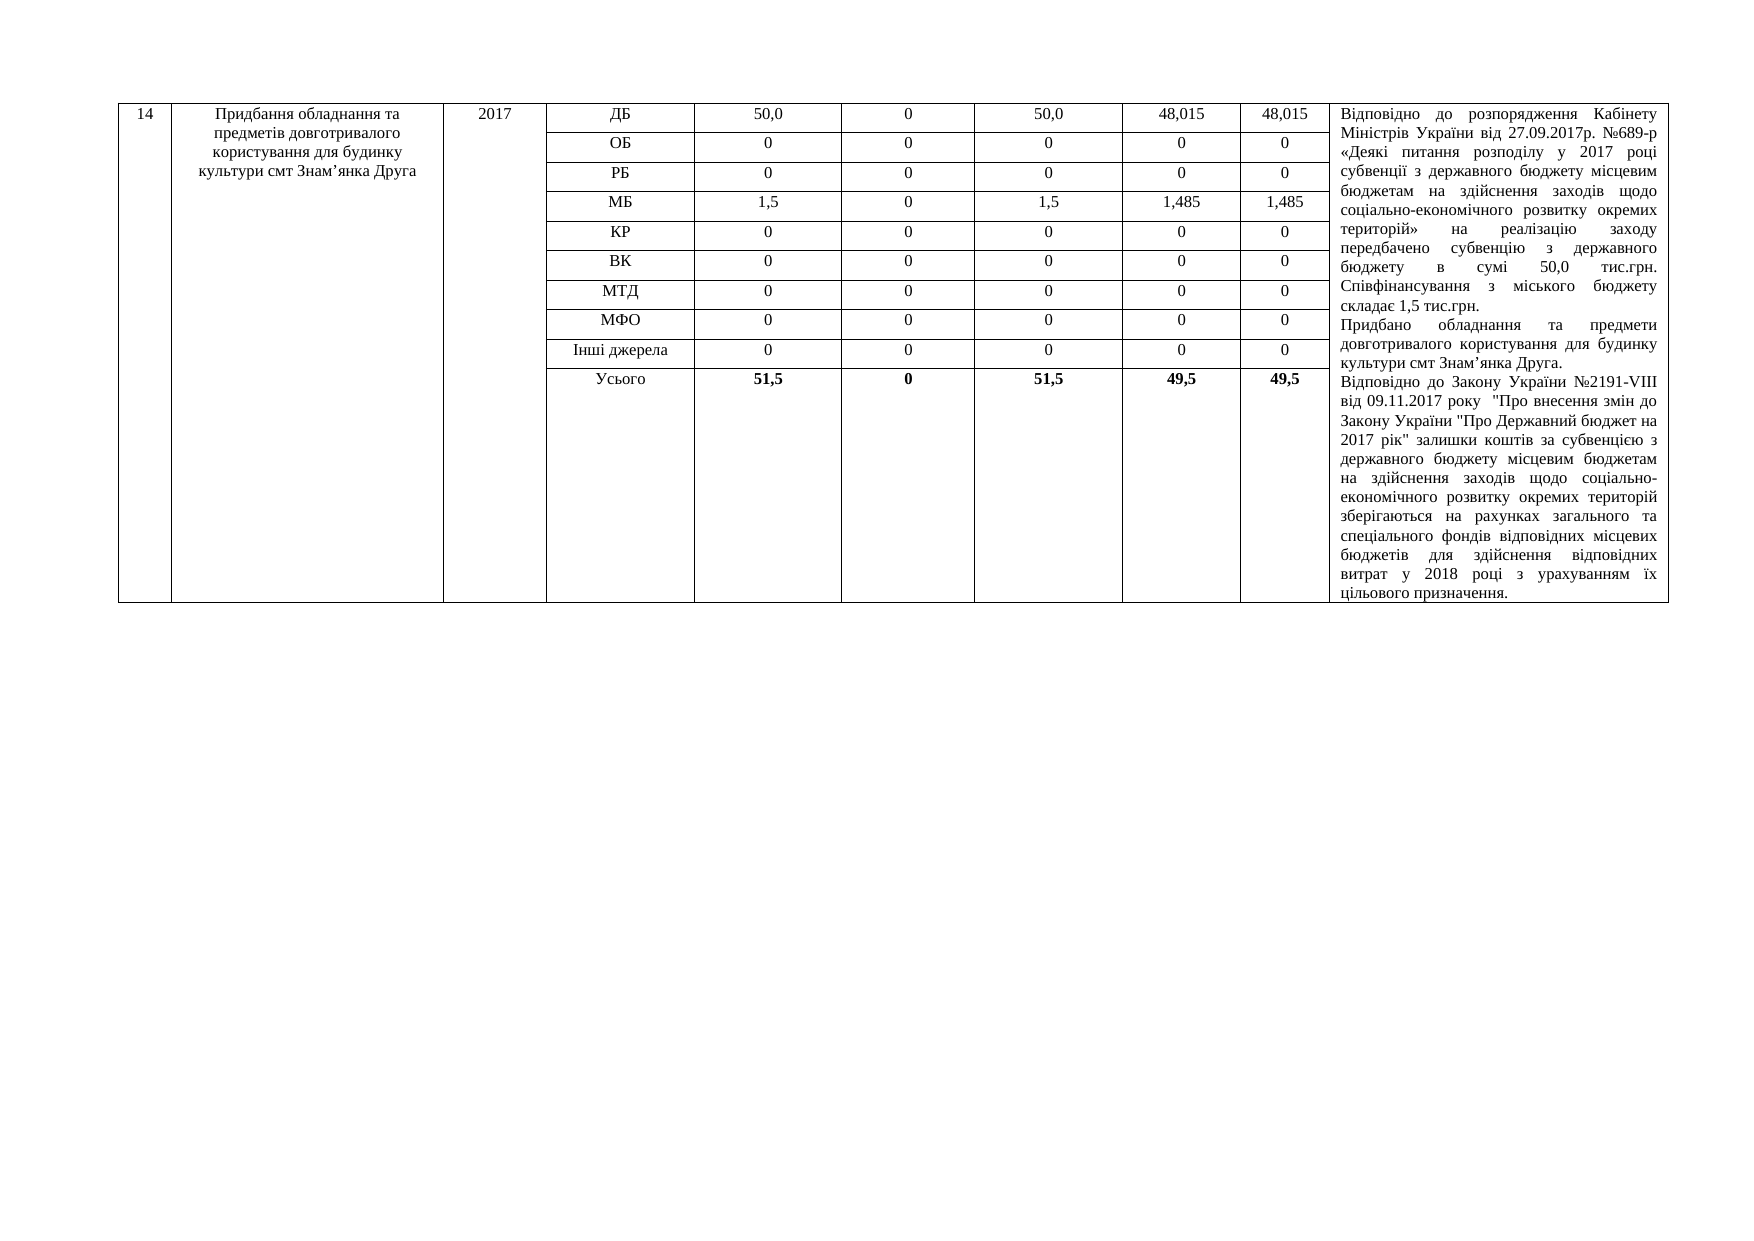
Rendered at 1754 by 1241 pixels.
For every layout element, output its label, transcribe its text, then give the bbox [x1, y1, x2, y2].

table_cell 0 [695, 222, 841, 250]
table_cell 0 [1241, 163, 1329, 191]
table_cell 0 [1123, 222, 1240, 250]
table_cell 50,0 [975, 104, 1122, 132]
table_cell МБ [547, 192, 694, 221]
table_cell 0 [1123, 163, 1240, 191]
table_cell 0 [975, 251, 1122, 279]
table_cell 1,5 [695, 192, 841, 221]
table_cell 0 [842, 163, 974, 191]
table_cell 49,5 [1123, 369, 1240, 602]
table_cell 0 [842, 281, 974, 309]
table_cell 0 [842, 104, 974, 132]
table_cell Інші джерела [547, 340, 694, 368]
table_cell 0 [695, 133, 841, 162]
table_cell 0 [695, 310, 841, 338]
table_cell КР [547, 222, 694, 250]
table_cell 1,485 [1123, 192, 1240, 221]
table_cell РБ [547, 163, 694, 191]
table_cell 0 [695, 251, 841, 279]
table_cell Придбання обладнання та предметів довготривалого користування для будинку культури смт Знам’янка Друга [172, 104, 443, 602]
table_cell 50,0 [695, 104, 841, 132]
table_cell Усього [547, 369, 694, 602]
table_cell МТД [547, 281, 694, 309]
table_cell 0 [695, 281, 841, 309]
table_cell 0 [975, 340, 1122, 368]
table_cell 0 [1241, 310, 1329, 338]
table_cell 0 [842, 251, 974, 279]
table_cell 0 [842, 369, 974, 602]
table_cell 0 [1123, 340, 1240, 368]
table_cell 0 [842, 192, 974, 221]
table_cell ВК [547, 251, 694, 279]
table_cell 0 [1241, 222, 1329, 250]
table_cell 0 [1241, 133, 1329, 162]
table_cell 1,5 [975, 192, 1122, 221]
table_cell 0 [975, 163, 1122, 191]
table_cell 0 [975, 133, 1122, 162]
table_cell 0 [1241, 340, 1329, 368]
table_cell 2017 [444, 104, 546, 602]
table_cell 49,5 [1241, 369, 1329, 602]
table_cell 0 [1241, 281, 1329, 309]
table_cell 0 [1123, 133, 1240, 162]
table_cell 0 [1123, 251, 1240, 279]
table_cell 0 [842, 222, 974, 250]
table_cell 1,485 [1241, 192, 1329, 221]
table_cell ОБ [547, 133, 694, 162]
table_cell ДБ [547, 104, 694, 132]
table_cell 51,5 [695, 369, 841, 602]
table_cell 0 [1241, 251, 1329, 279]
table_cell 0 [975, 281, 1122, 309]
table_cell 0 [1123, 281, 1240, 309]
table_cell 0 [975, 310, 1122, 338]
table_cell 0 [695, 163, 841, 191]
table_cell 0 [842, 340, 974, 368]
table_cell 48,015 [1123, 104, 1240, 132]
table_cell 51,5 [975, 369, 1122, 602]
table_cell 0 [842, 133, 974, 162]
table_cell 0 [1123, 310, 1240, 338]
table_cell 0 [842, 310, 974, 338]
table_cell Відповідно до розпорядження Кабінету Міністрів України від 27.09.2017р. №689-р «Деякі питання розподілу у 2017 році субвенції з державного бюджету місцевим бюджетам на здійснення заходів щодо соціально-економічного розвитку окремих територій» на реалізацію заходу передбачено субвенцію з державного бюджету в сумі 50,0 тис.грн. Співфінансування з міського бюджету складає 1,5 тис.грн. Придбано обладнання та предмети довготривалого користування для будинку культури смт Знам’янка Друга. Відповідно до Закону України №2191-VIII від 09.11.2017 року "Про внесення змін до Закону України "Про Державний бюджет на 2017 рік" залишки коштів за субвенцією з державного бюджету місцевим бюджетам на здійснення заходів щодо соціально-економічного розвитку окремих територій зберігаються на рахунках загального та спеціального фондів відповідних місцевих бюджетів для здійснення відповідних витрат у 2018 році з урахуванням їх цільового призначення. [1330, 104, 1668, 602]
table_cell 0 [695, 340, 841, 368]
table_cell 48,015 [1241, 104, 1329, 132]
table_cell 0 [975, 222, 1122, 250]
table_cell 14 [119, 104, 171, 602]
table_cell МФО [547, 310, 694, 338]
